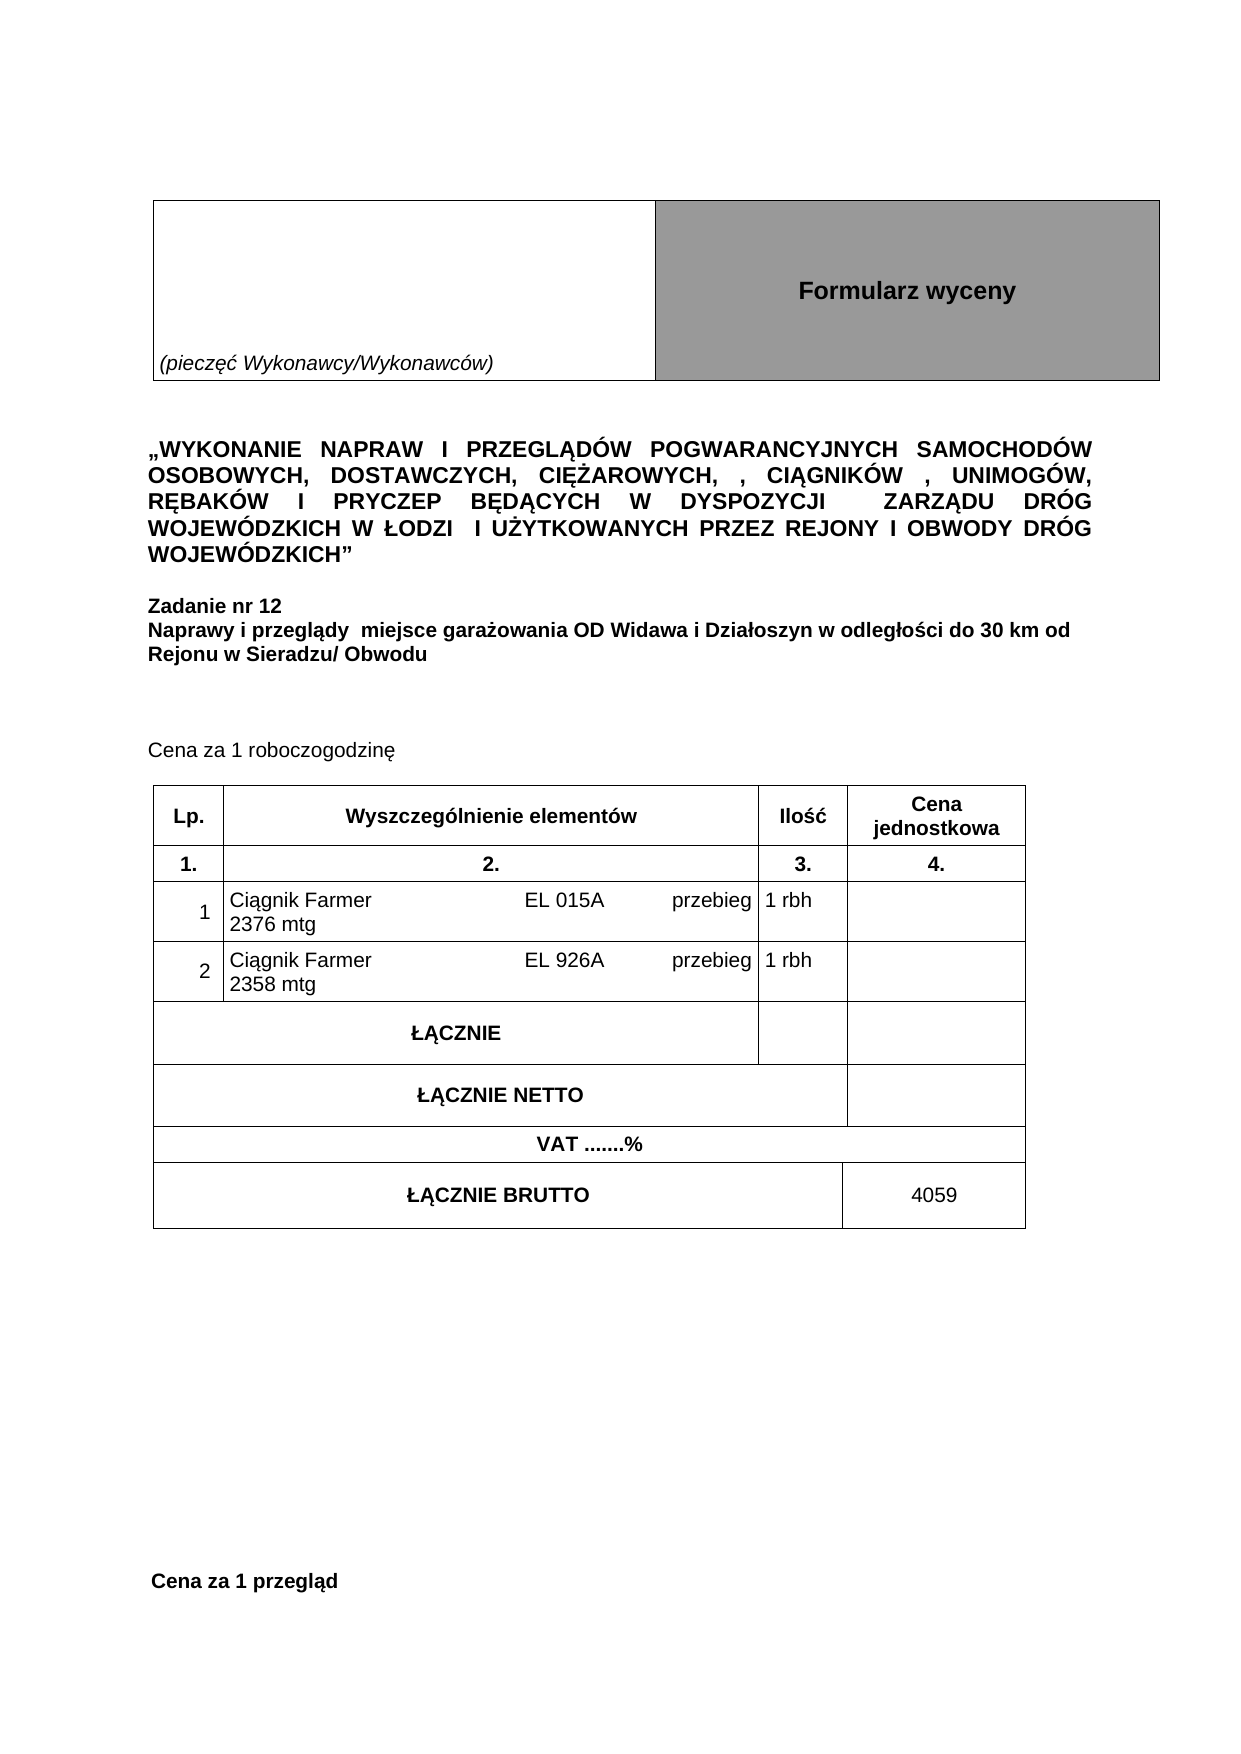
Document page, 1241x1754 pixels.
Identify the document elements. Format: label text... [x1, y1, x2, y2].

table_header Lp. [154, 786, 223, 845]
table_cell ŁĄCZNIE [154, 1002, 758, 1063]
table_header Cena jednostkowa [848, 786, 1025, 845]
table_cell 1 rbh [759, 882, 847, 941]
table_cell 2. [224, 846, 758, 881]
table_cell 1. [154, 846, 223, 881]
table_cell 4. [848, 846, 1025, 881]
table_cell [848, 1065, 1025, 1126]
table_header Wyszczególnienie elementów [224, 786, 758, 845]
text „WYKONANIE NAPRAW I PRZEGLĄDÓW POGWARANCYJNYCH SAMOCHODÓW OSOBOWYCH, DOSTAWCZYCH, CIĘŻAROWYCH, , CIĄGNIKÓW , UNIMOGÓW, RĘBAKÓW I PRYCZEP BĘDĄCYCH W DYSPOZYCJI ZARZĄDU DRÓG WOJEWÓDZKICH W ŁODZI I UŻYTKOWANYCH PRZEZ REJONY I OBWODY DRÓG WOJEWÓDZKICH” [148, 436, 1093, 567]
table_cell [848, 1002, 1025, 1063]
table_cell Ciągnik Farmer EL 926A przebieg 2358 mtg [224, 942, 758, 1001]
table_cell 1 rbh [759, 942, 847, 1001]
table_cell ŁĄCZNIE BRUTTO [154, 1163, 842, 1228]
table_header Ilość [759, 786, 847, 845]
text Cena za 1 roboczogodzinę [148, 737, 1093, 761]
table_cell 2 [154, 942, 223, 1001]
table_cell ŁĄCZNIE NETTO [154, 1065, 847, 1126]
table_cell 4059 [843, 1163, 1025, 1228]
text Zadanie nr 12 [148, 594, 1093, 618]
table_cell [848, 942, 1025, 1001]
text Cena za 1 przegląd [151, 1569, 1093, 1593]
table_cell Ciągnik Farmer EL 015A przebieg 2376 mtg [224, 882, 758, 941]
text Naprawy i przeglądy miejsce garażowania OD Widawa i Działoszyn w odległości do 30 km od Rejonu w Sieradzu/ Obwodu [148, 618, 1093, 666]
table_cell 1 [154, 882, 223, 941]
table_cell [848, 882, 1025, 941]
table_cell [759, 1002, 847, 1063]
table_header (pieczęć Wykonawcy/Wykonawców) [154, 201, 655, 380]
table_cell 3. [759, 846, 847, 881]
table_cell VAT .......% [154, 1127, 1025, 1162]
table_header Formularz wyceny [656, 201, 1159, 380]
